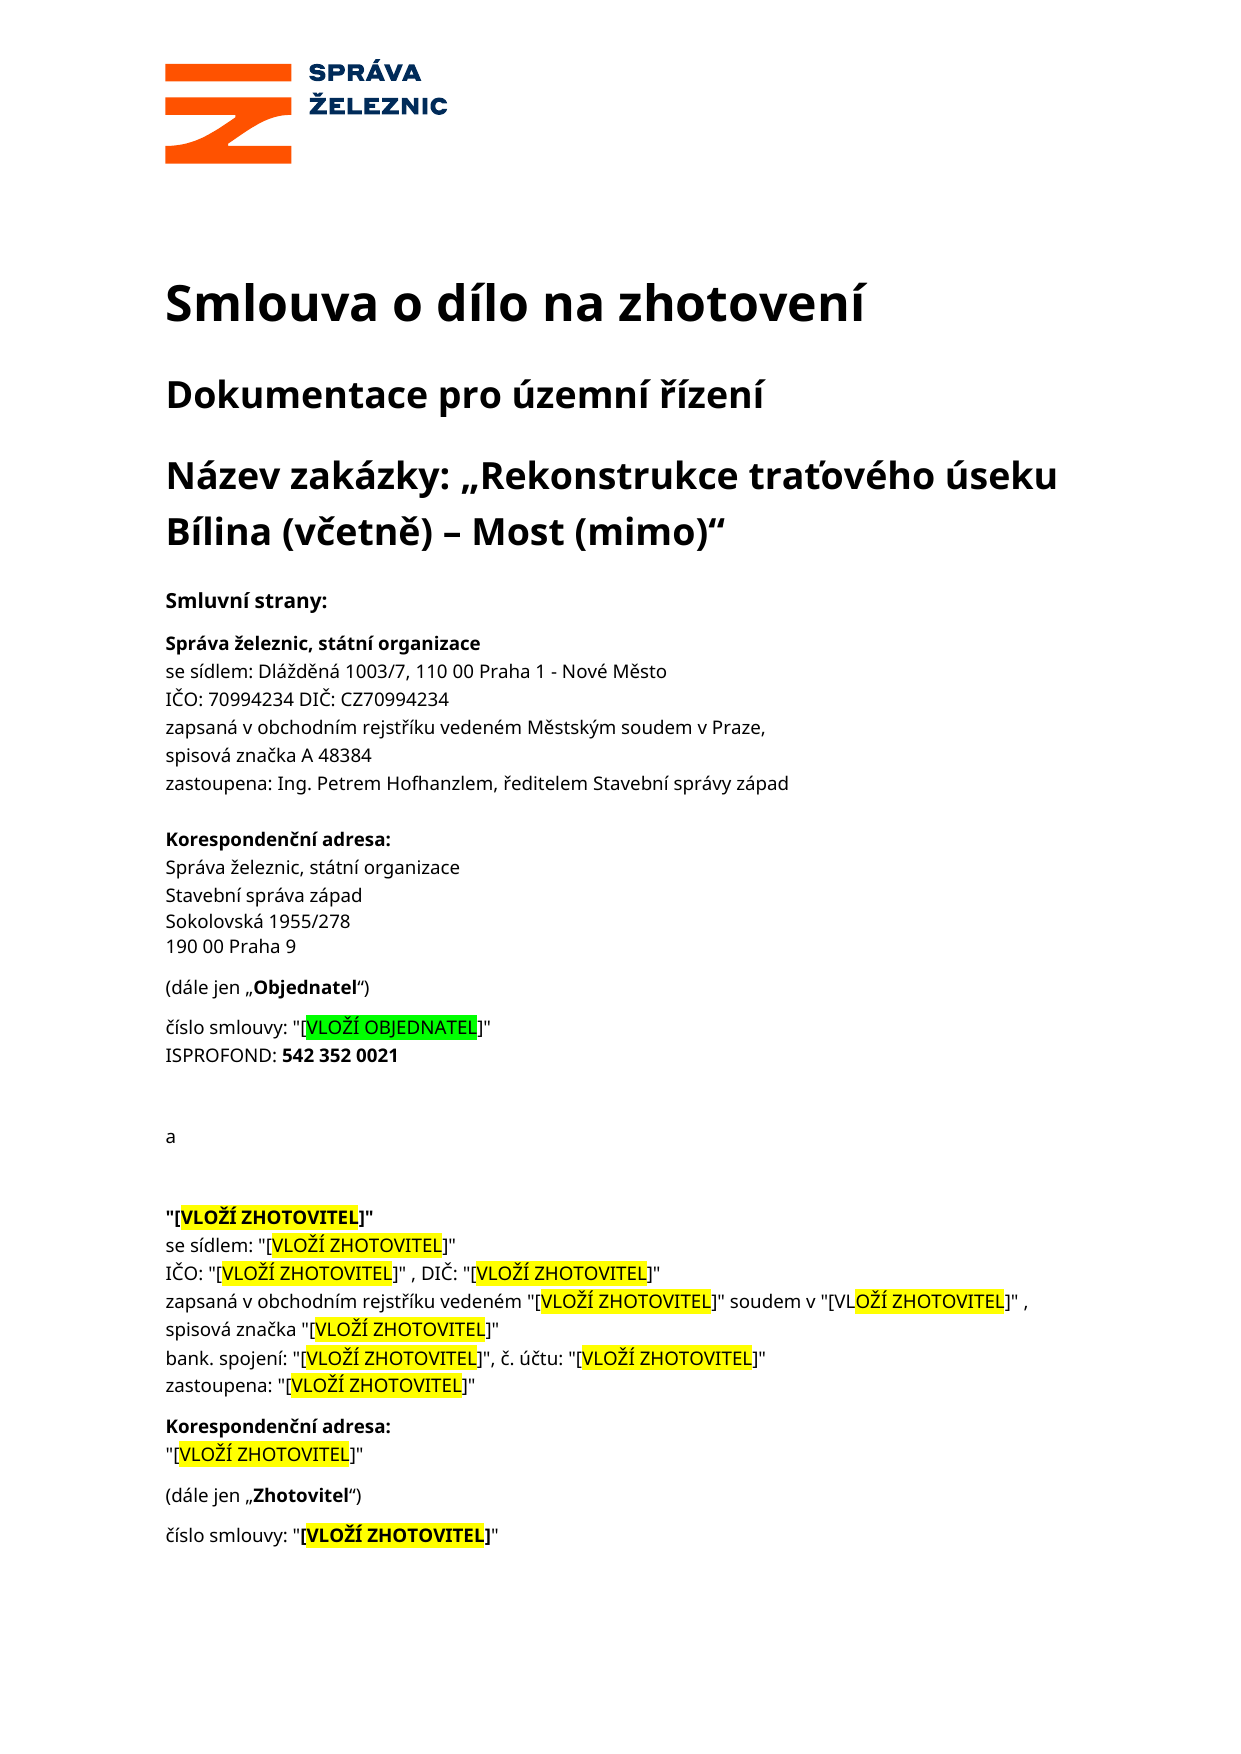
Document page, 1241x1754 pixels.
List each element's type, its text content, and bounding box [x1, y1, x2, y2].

text Správa železnic, státní organizace [165, 854, 1075, 880]
text Dokumentace pro územní řízení [165, 368, 1075, 419]
text Korespondenční adresa: [165, 826, 1075, 852]
text se sídlem: Dlážděná 1003/7, 110 00 Praha 1 - Nové Město [165, 658, 1075, 684]
text zapsaná v obchodním rejstříku vedeném Městským soudem v Praze, [165, 714, 1075, 740]
text Správa železnic, státní organizace [165, 630, 1075, 656]
text Stavební správa západ [165, 882, 1075, 908]
text zapsaná v obchodním rejstříku vedeném "[VLOŽÍ ZHOTOVITEL]" soudem v "[VLOŽÍ ZHOTOVITEL]" , [165, 1289, 541, 1314]
text "[VLOŽÍ ZHOTOVITEL]" [349, 1441, 1075, 1467]
text Sokolovská 1955/278 [165, 908, 1075, 933]
text 190 00 Praha 9 [165, 933, 1075, 959]
text IČO: "[VLOŽÍ ZHOTOVITEL]" , DIČ: "[VLOŽÍ ZHOTOVITEL]" [647, 1261, 1075, 1286]
text (dále jen „Objednatel“) [165, 974, 1075, 999]
text spisová značka "[VLOŽÍ ZHOTOVITEL]" [485, 1317, 1075, 1342]
text spisová značka A 48384 [165, 742, 1075, 768]
text číslo smlouvy: "[VLOŽÍ OBJEDNATEL]" [165, 1014, 1075, 1040]
text a [165, 1124, 1075, 1149]
text se sídlem: "[VLOŽÍ ZHOTOVITEL]" [165, 1233, 272, 1258]
text zastoupena: "[VLOŽÍ ZHOTOVITEL]" [462, 1373, 1075, 1398]
text ISPROFOND: 542 352 0021 [165, 1043, 1075, 1068]
text zastoupena: "[VLOŽÍ ZHOTOVITEL]" [165, 1373, 291, 1398]
text se sídlem: "[VLOŽÍ ZHOTOVITEL]" [442, 1233, 1075, 1258]
text bank. spojení: "[VLOŽÍ ZHOTOVITEL]", č. účtu: "[VLOŽÍ ZHOTOVITEL]" [752, 1345, 1075, 1370]
text Korespondenční adresa: [165, 1413, 1075, 1439]
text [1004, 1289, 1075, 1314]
text IČO: 70994234 DIČ: CZ70994234 [165, 686, 1075, 712]
text spisová značka "[VLOŽÍ ZHOTOVITEL]" [165, 1317, 315, 1342]
text Smluvní strany: [165, 587, 1075, 615]
text (dále jen „Zhotovitel“) [165, 1482, 1075, 1507]
text číslo smlouvy: "[VLOŽÍ ZHOTOVITEL]" [165, 1522, 1075, 1548]
text zastoupena: Ing. Petrem Hofhanzlem, ředitelem Stavební správy západ [165, 770, 1075, 796]
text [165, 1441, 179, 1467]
text Název zakázky: [165, 449, 1075, 556]
text Smlouva o dílo na zhotovení [165, 268, 1075, 336]
text "[VLOŽÍ ZHOTOVITEL]" [358, 1205, 1075, 1230]
